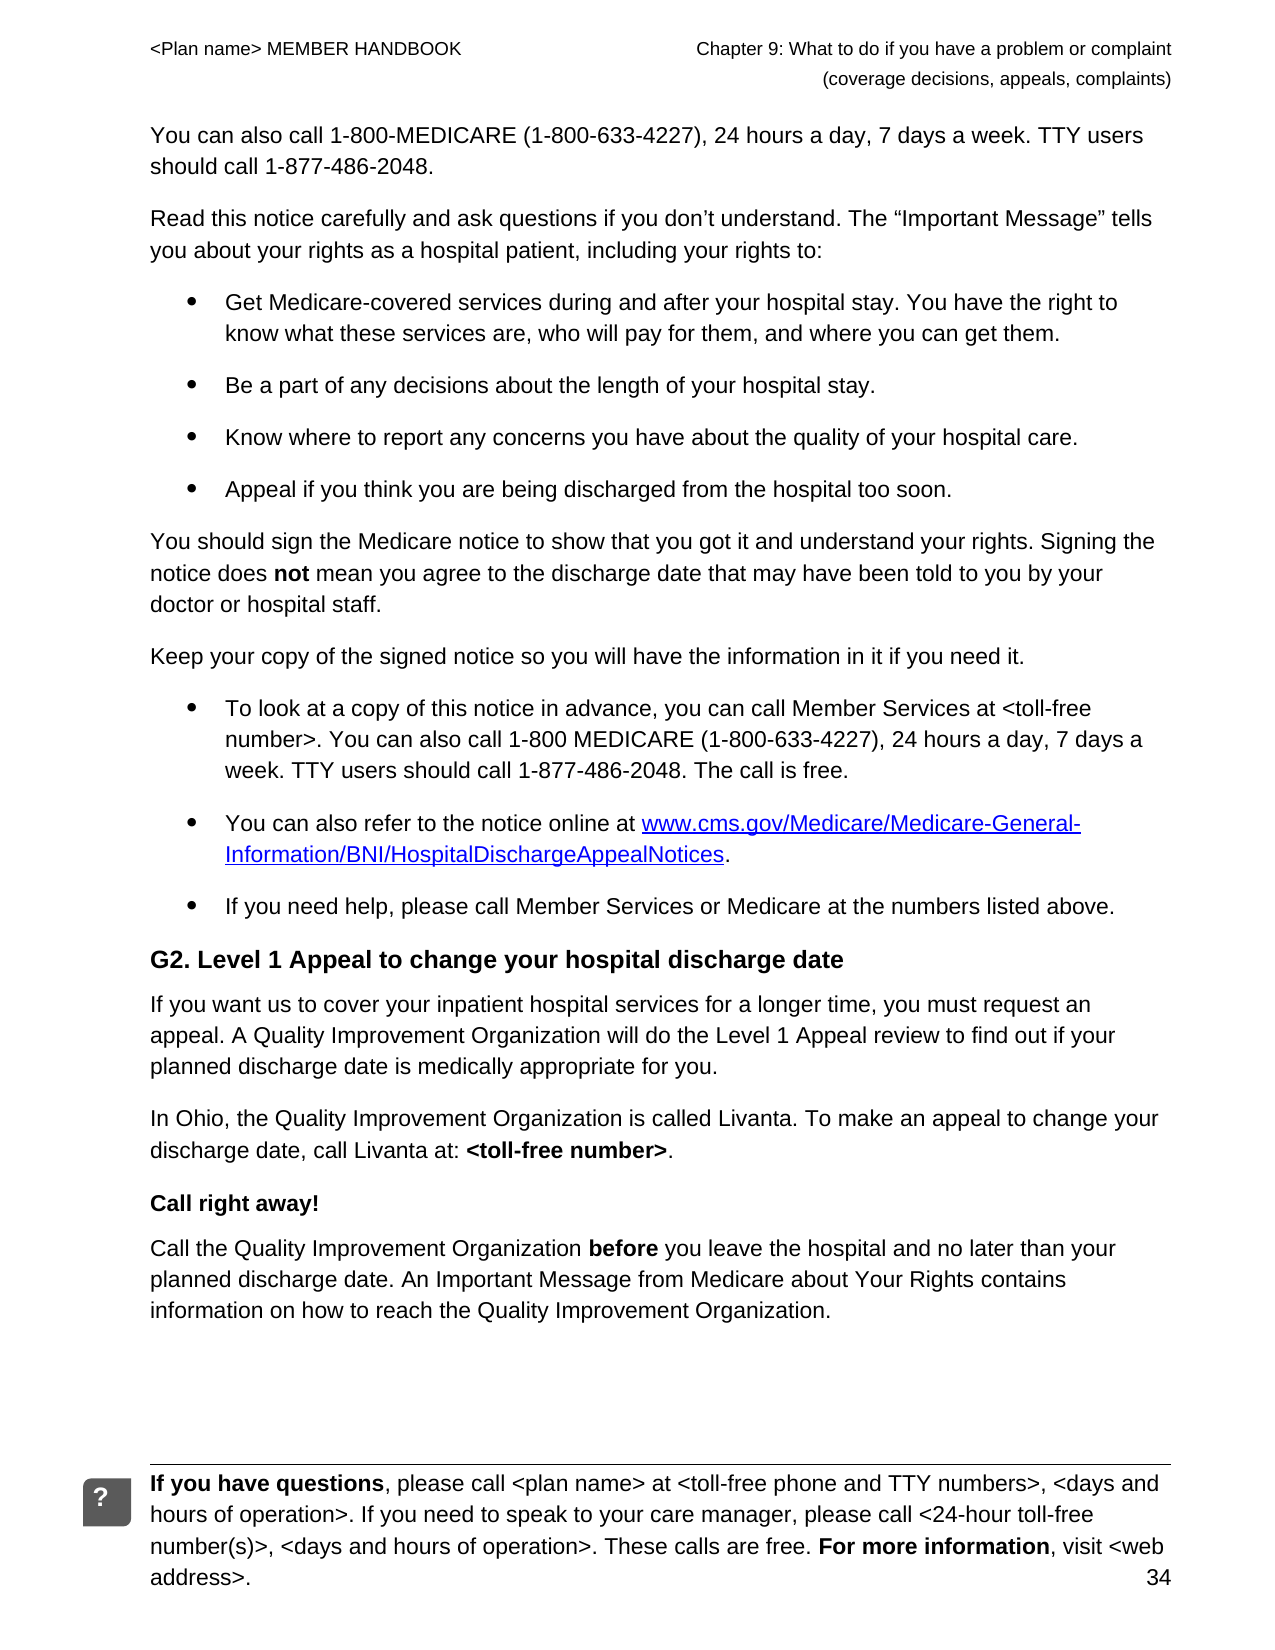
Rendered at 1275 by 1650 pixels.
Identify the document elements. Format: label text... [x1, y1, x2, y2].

list Appeal if you think you are being discharged from the hospital too soon. [187, 473, 1096, 504]
list You should sign the Medicare notice to show that you got it and understand your rights. Signing the notice does not mean you agree to the discharge date that may have been told to you by your doctor or hospital staff. [150, 525, 1171, 618]
list Keep your copy of the signed notice so you will have the information in it if you need it. [150, 639, 1171, 671]
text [150, 118, 1171, 181]
text If you want us to cover your inpatient hospital services for a longer time, you must request an appeal. A Quality Improvement Organization will do the Level 1 Appeal review to find out if your planned discharge date is medically appropriate for you. [150, 987, 1171, 1081]
list Know where to report any concerns you have about the quality of your hospital care. [187, 421, 1171, 452]
text Read this notice carefully and ask questions if you don’t understand. The “Important Message” tells you about your rights as a hospital patient, including your rights to: [150, 202, 1171, 264]
list To look at a copy of this notice in advance, you can call Member Services at <toll-free number>. You can also call 1-800 MEDICARE (1-800-633-4227), 24 hours a day, 7 days a week. TTY users should call 1-877-486-2048. The call is free. [187, 691, 1171, 785]
subtitle Call right away! [150, 1185, 1096, 1218]
subtitle G2. Level 1 Appeal to change your hospital discharge date [150, 941, 1096, 975]
list Get Medicare-covered services during and after your hospital stay. You have the right to know what these services are, who will pay for them, and where you can get them. [187, 285, 1171, 348]
text Call the Quality Improvement Organization before you leave the hospital and no later than your planned discharge date. An Important Message from Medicare about Your Rights contains information on how to reach the Quality Improvement Organization. [150, 1231, 1171, 1325]
list You can also refer to the notice online at www.cms.gov/Medicare/Medicare-General-Information/BNI/HospitalDischargeAppealNotices. [187, 806, 1171, 868]
list Be a part of any decisions about the length of your hospital stay. [187, 368, 1171, 400]
list If you need help, please call Member Services or Medicare at the numbers listed above. [187, 889, 1171, 921]
text In Ohio, the Quality Improvement Organization is called Livanta. To make an appeal to change your discharge date, call Livanta at: <toll-free number>. [150, 1102, 1171, 1164]
